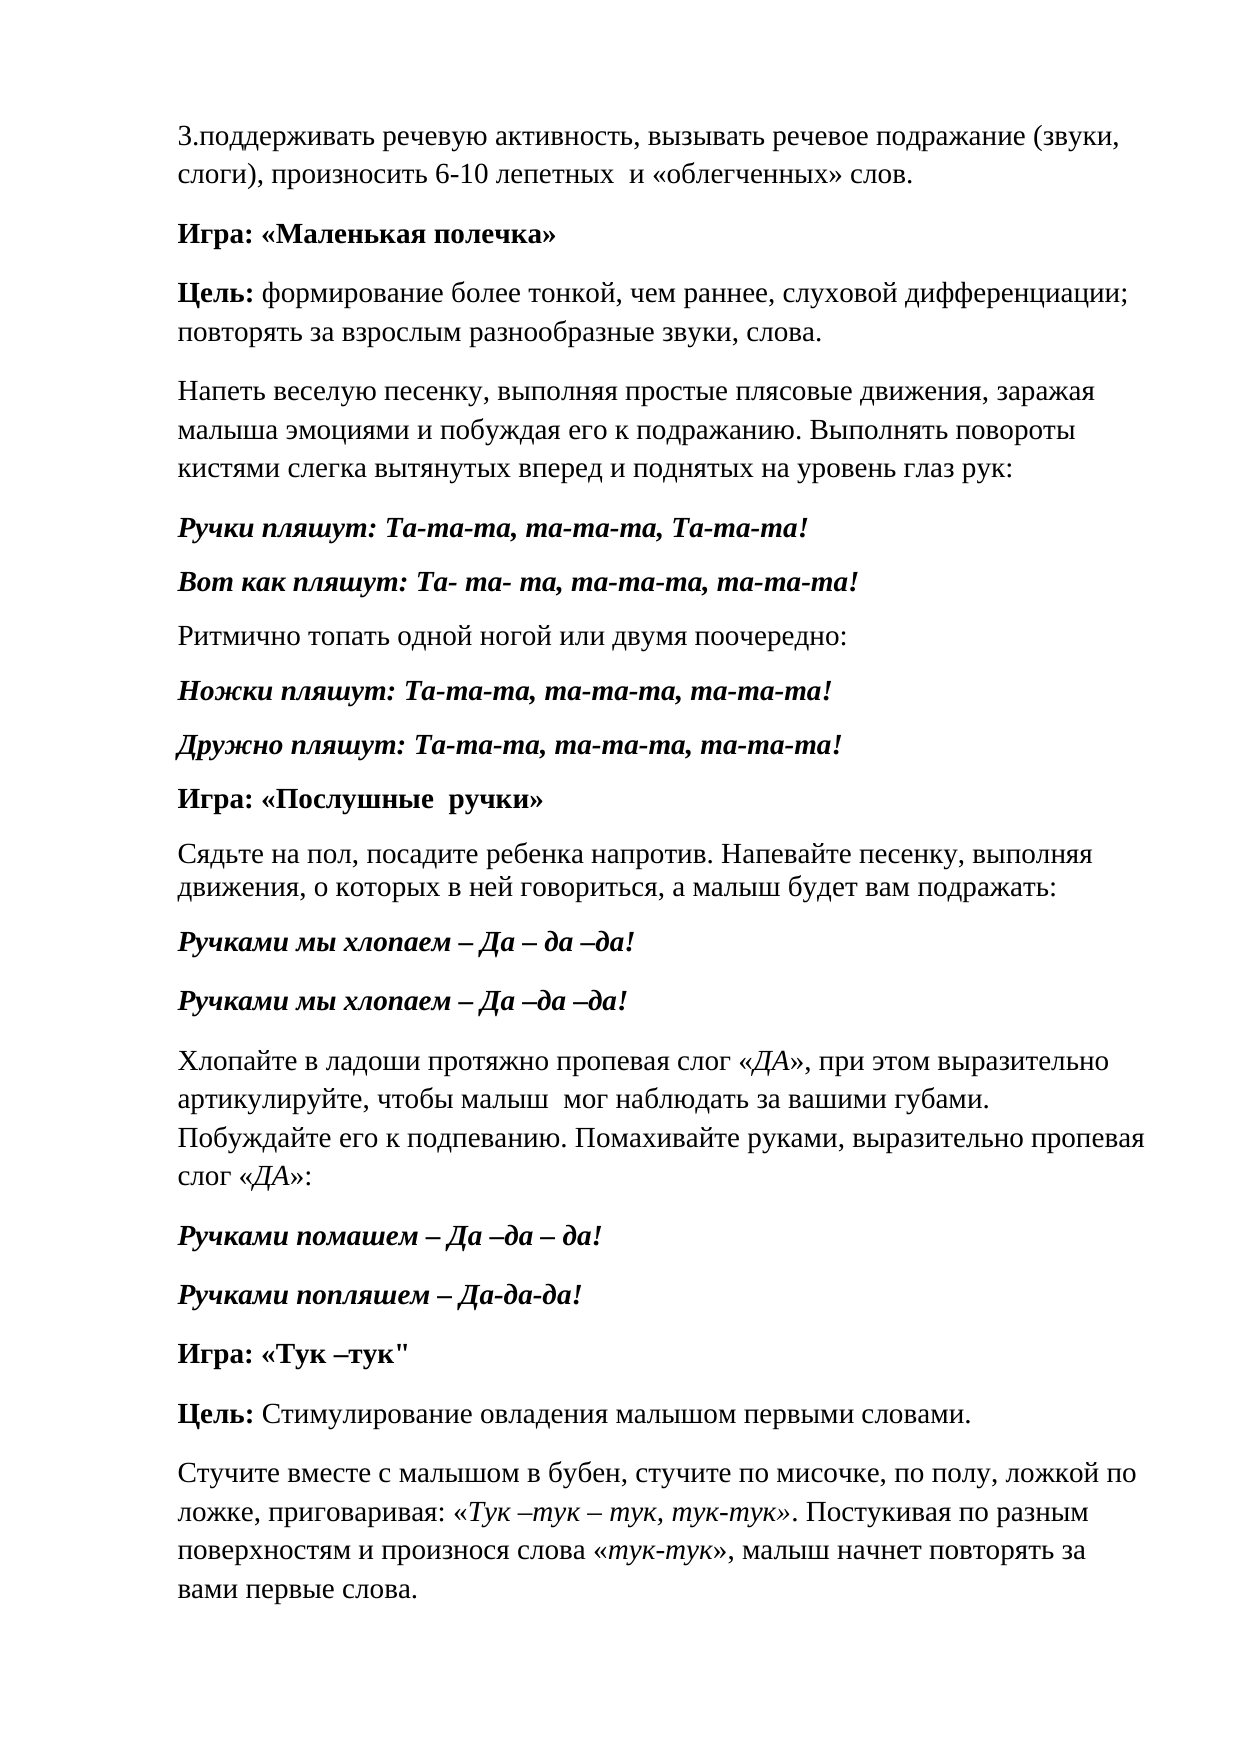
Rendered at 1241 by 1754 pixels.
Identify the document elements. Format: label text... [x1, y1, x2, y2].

text Вот как пляшут: Та- та- та, та-та-та, та-та-та! [177, 564, 1152, 598]
text 3.поддерживать речевую активность, вызывать речевое подражание (звуки, слоги), произносить 6-10 лепетных и «облегченных» слов. [177, 118, 1152, 190]
text Напеть веселую песенку, выполняя простые плясовые движения, заражая малыша эмоциями и побуждая его к подражанию. Выполнять повороты кистями слегка вытянутых вперед и поднятых на уровень глаз рук: [177, 373, 1152, 484]
text Ручками попляшем – Да-да-да! [177, 1277, 1152, 1311]
text Ручки пляшут: Та-та-та, та-та-та, Та-та-та! [177, 510, 1152, 543]
text Ручками мы хлопаем – Да – да –да! [177, 924, 1152, 957]
text Игра: «Тук –тук" [177, 1336, 1152, 1370]
text Цель: Стимулирование овладения малышом первыми словами. [177, 1396, 1152, 1429]
text Ручками помашем – Да –да – да! [177, 1218, 1152, 1251]
text Сядьте на пол, посадите ребенка напротив. Напевайте песенку, выполняя движения, о которых в ней говориться, а малыш будет вам подражать: [177, 836, 1152, 903]
text Хлопайте в ладоши протяжно пропевая слог «ДА», при этом выразительно артикулируйте, чтобы малыш мог наблюдать за вашими губами. Побуждайте его к подпеванию. Помахивайте руками, выразительно пропевая слог «ДА»: [177, 1043, 1152, 1192]
text Ритмично топать одной ногой или двумя поочередно: [177, 618, 1152, 652]
text Дружно пляшут: Та-та-та, та-та-та, та-та-та! [177, 727, 1152, 761]
text Ножки пляшут: Та-та-та, та-та-та, та-та-та! [177, 673, 1152, 706]
text Игра: «Послушные ручки» [177, 782, 1152, 815]
text Стучите вместе с малышом в бубен, стучите по мисочке, по полу, ложкой по ложке, приговаривая: «Тук –тук – тук, тук-тук». Постукивая по разным поверхностям и произнося слова «тук-тук», малыш начнет повторять за вами первые слова. [177, 1455, 1152, 1604]
text Ручками мы хлопаем – Да –да –да! [177, 983, 1152, 1017]
text Цель: формирование более тонкой, чем раннее, слуховой дифференциации; повторять за взрослым разнообразные звуки, слова. [177, 275, 1152, 347]
text Игра: «Маленькая полечка» [177, 216, 1152, 249]
